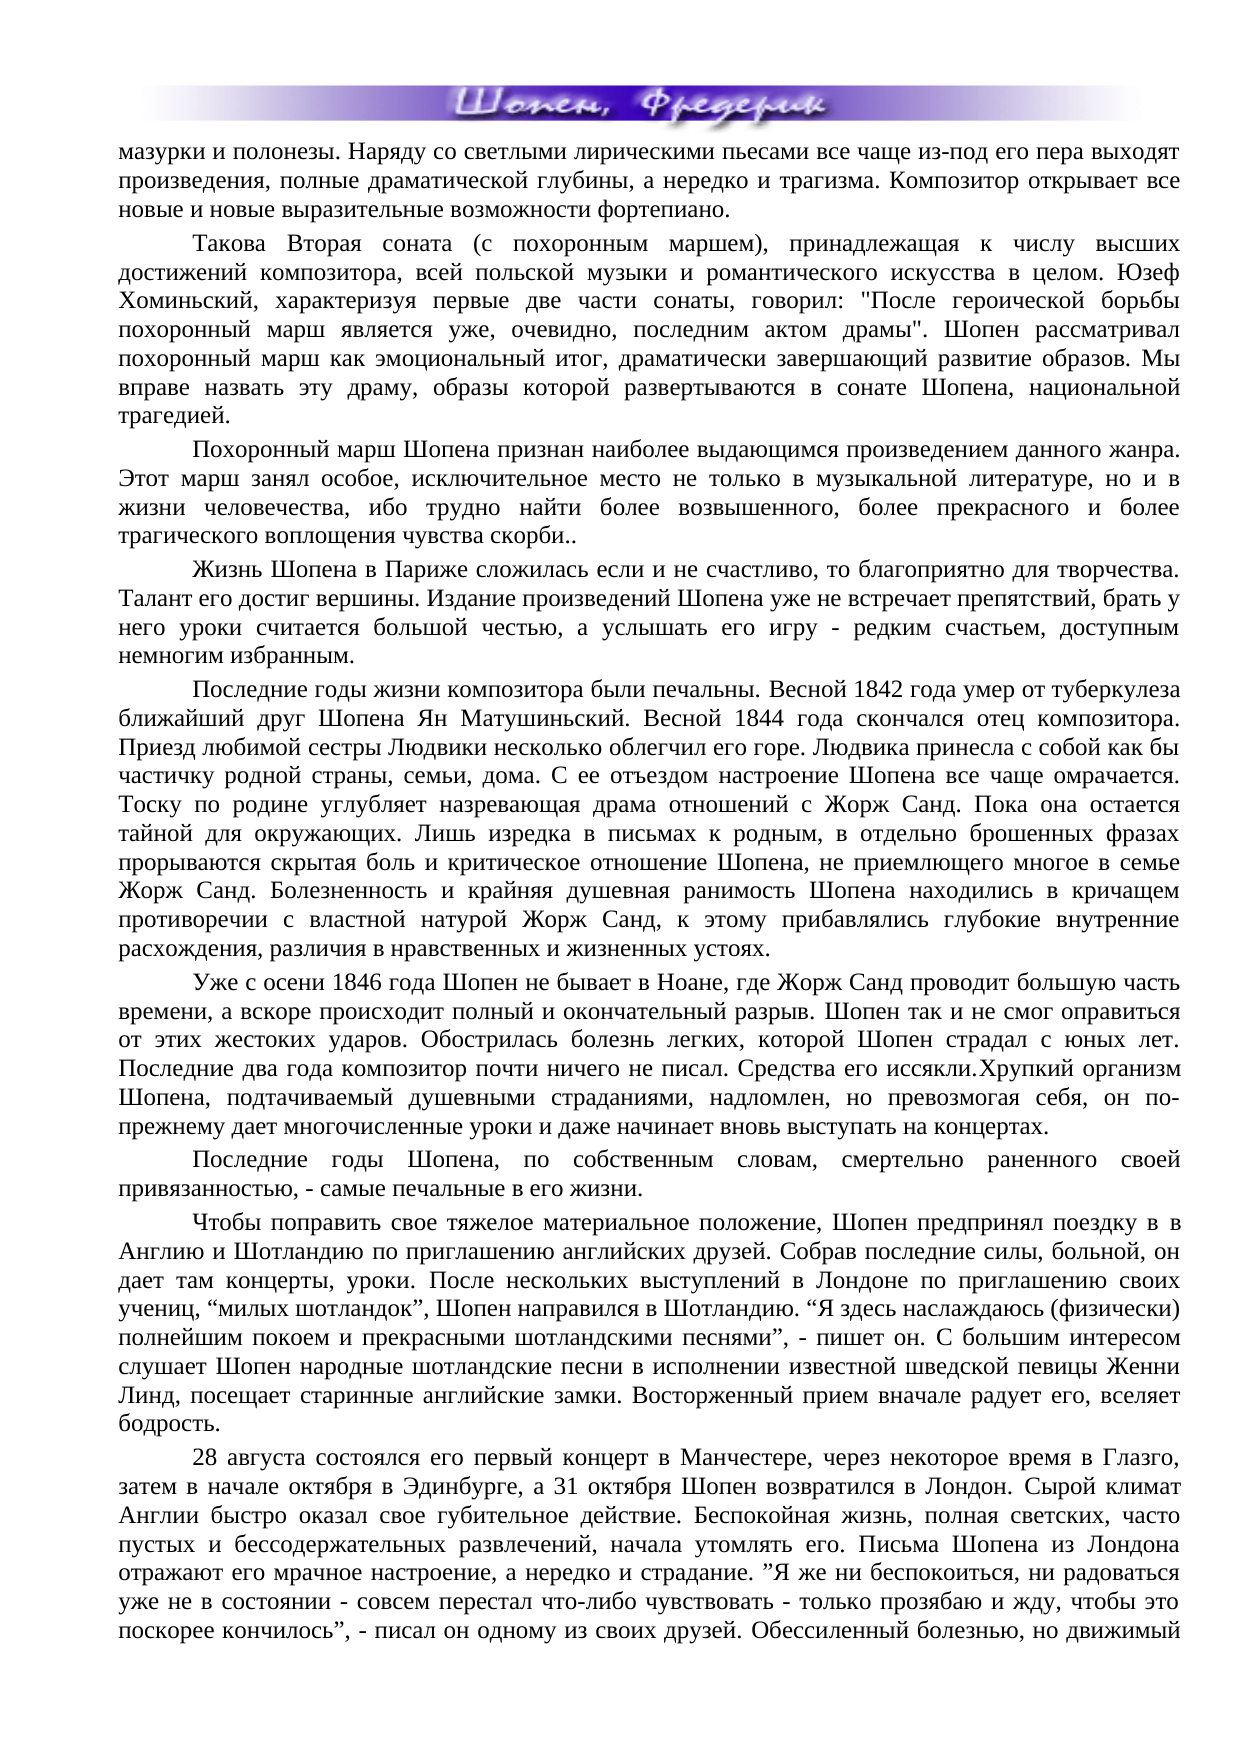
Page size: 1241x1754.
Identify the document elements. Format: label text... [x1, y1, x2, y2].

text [118, 136, 1181, 223]
text Последние годы жизни композитора были печальны. Весной 1842 года умер от туберкулеза ближайший друг Шопена Ян Матушиньский. Весной 1844 года скончался отец композитора. Приезд любимой сестры Людвики несколько облегчил его горе. Людвика принесла с собой как бы частичку родной страны, семьи, дома. С ее отъездом настроение Шопена все чаще омрачается. Тоску по родине углубляет назревающая драма отношений с Жорж Санд. Пока она остается тайной для окружающих. Лишь изредка в письмах к родным, в отдельно брошенных фразах прорываются скрытая боль и критическое отношение Шопена, не приемлющего многое в семье Жорж Санд. Болезненность и крайняя душевная ранимость Шопена находились в кричащем противоречии с властной натурой Жорж Санд, к этому прибавлялись глубокие внутренние расхождения, различия в нравственных и жизненных устоях. [118, 674, 1181, 962]
text Чтобы поправить свое тяжелое материальное положение, Шопен предпринял поездку в в Англию и Шотландию по приглашению английских друзей. Собрав последние силы, больной, он дает там концерты, уроки. После нескольких выступлений в Лондоне по приглашению своих учениц, “милых шотландок”, Шопен направился в Шотландию. “Я здесь наслаждаюсь (физически) полнейшим покоем и прекрасными шотландскими песнями”, - пишет он. С большим интересом слушает Шопен народные шотландские песни в исполнении известной шведской певицы Женни Линд, посещает старинные английские замки. Восторженный прием вначале радует его, вселяет бодрость. [118, 1207, 1181, 1437]
text Такова Вторая соната (с похоронным маршем), принадлежащая к числу высших достижений композитора, всей польской музыки и романтического искусства в целом. Юзеф Хоминьский, характеризуя первые две части сонаты, говорил: "После героической борьбы похоронный марш является уже, очевидно, последним актом драмы". Шопен рассматривал похоронный марш как эмоциональный итог, драматически завершающий развитие образов. Мы вправе назвать эту драму, образы которой развертываются в сонате Шопена, национальной трагедией. [118, 228, 1181, 429]
text Похоронный марш Шопена признан наиболее выдающимся произведением данного жанра. Этот марш занял особое, исключительное место не только в музыкальной литературе, но и в жизни человечества, ибо трудно найти более возвышенного, более прекрасного и более трагического воплощения чувства скорби.. [118, 434, 1181, 549]
text Жизнь Шопена в Париже сложилась если и не счастливо, то благоприятно для творчества. Талант его достиг вершины. Издание произведений Шопена уже не встречает препятствий, брать у него уроки считается большой честью, а услышать его игру - редким счастьем, доступным немногим избранным. [118, 554, 1181, 669]
picture [118, 73, 1169, 136]
text Последние годы Шопена, по собственным словам, смертельно раненного своей привязанностью, - самые печальные в его жизни. [118, 1144, 1181, 1202]
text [118, 1442, 1181, 1644]
text Уже с осени 1846 года Шопен не бывает в Ноане, где Жорж Санд проводит большую часть времени, а вскоре происходит полный и окончательный разрыв. Шопен так и не смог оправиться от этих жестоких ударов. Обострилась болезнь легких, которой Шопен страдал с юных лет. Последние два года композитор почти ничего не писал. Средства его иссякли.Хрупкий организм Шопена, подтачиваемый душевными страданиями, надломлен, но превозмогая себя, он по-прежнему дает многочисленные уроки и даже начинает вновь выступать на концертах. [118, 967, 1181, 1139]
